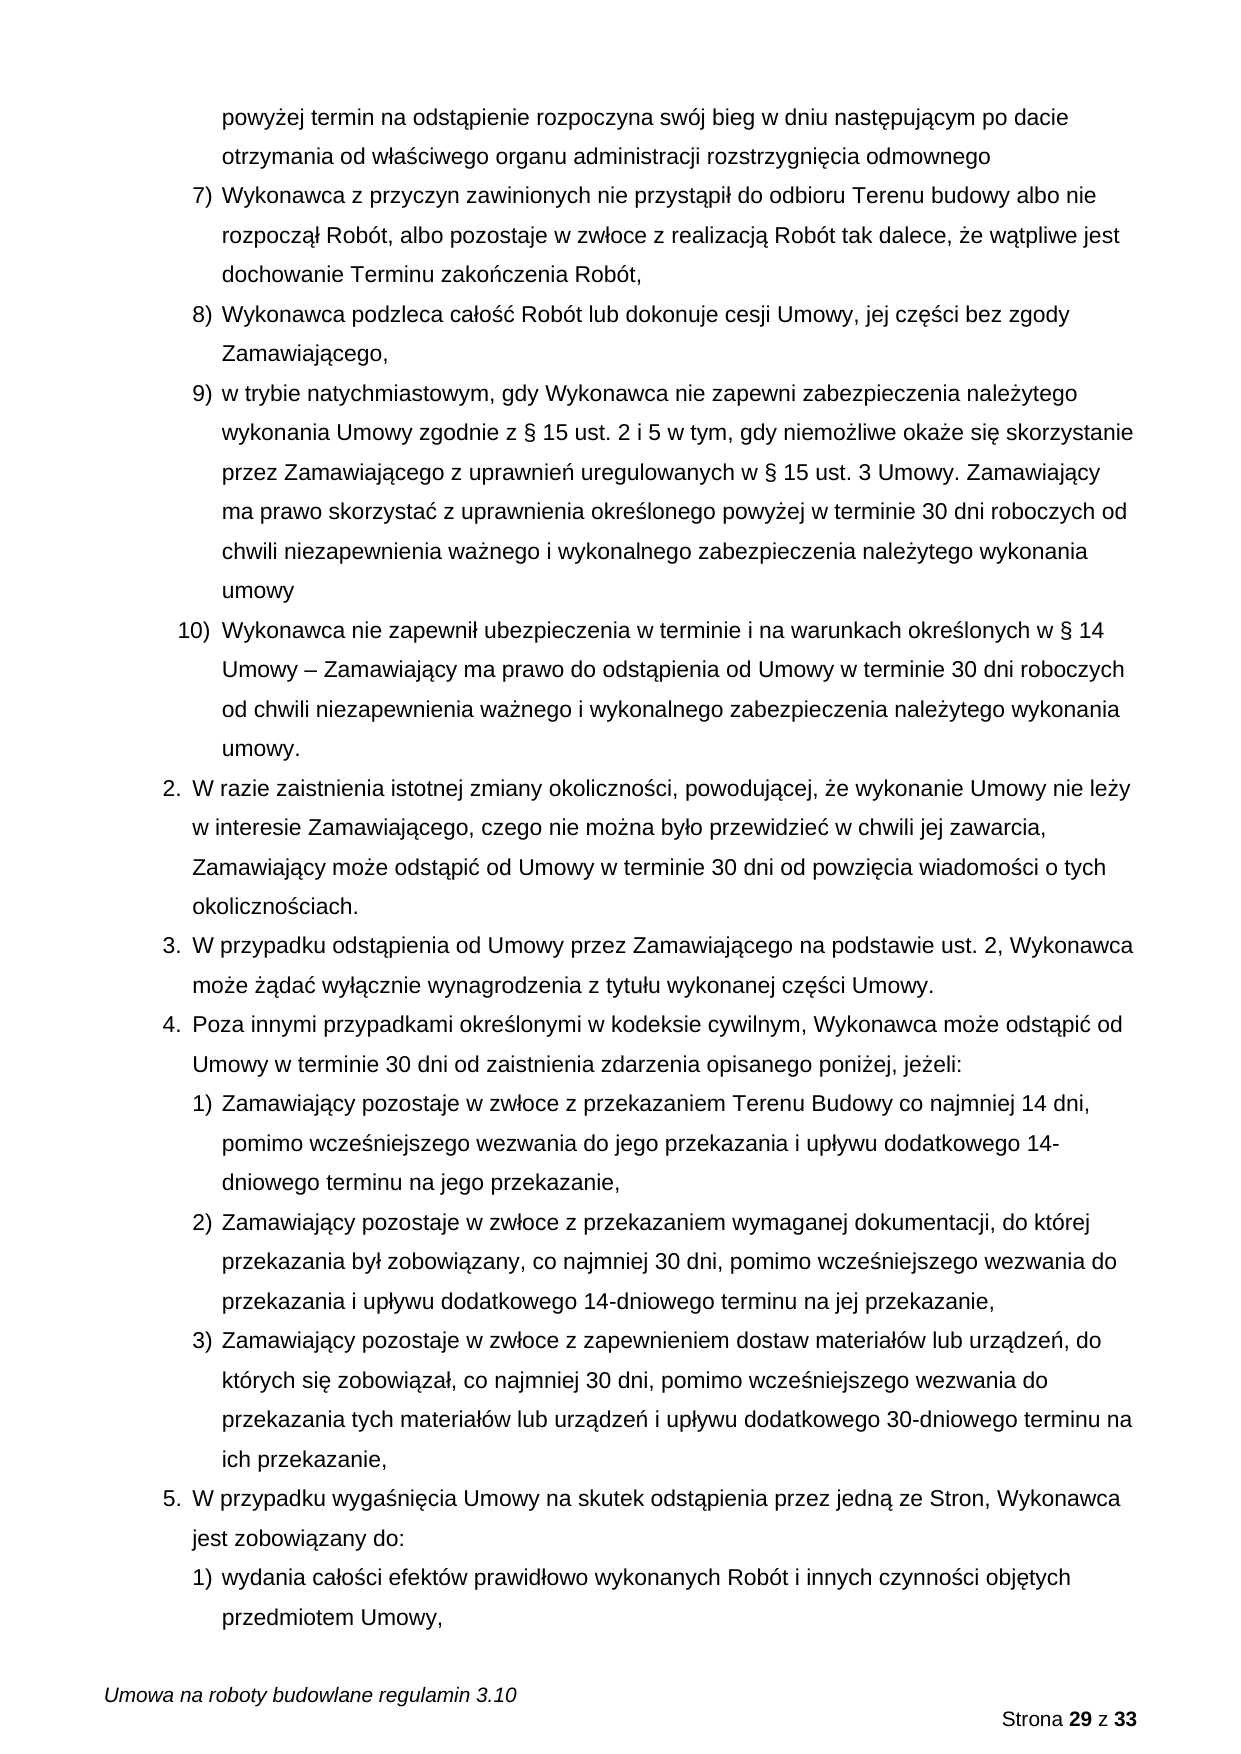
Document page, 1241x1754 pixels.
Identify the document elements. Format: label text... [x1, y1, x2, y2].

list W przypadku wygaśnięcia Umowy na skutek odstąpienia przez jedną ze Stron, Wykonawca jest zobowiązany do: [163, 1485, 1137, 1551]
list wydania całości efektów prawidłowo wykonanych Robót i innych czynności objętych przedmiotem Umowy, [192, 1564, 1137, 1630]
list W razie zaistnienia istotnej zmiany okoliczności, powodującej, że wykonanie Umowy nie leży w interesie Zamawiającego, czego nie można było przewidzieć w chwili jej zawarcia, Zamawiający może odstąpić od Umowy w terminie 30 dni od powzięcia wiadomości o tych okolicznościach. [162, 774, 1137, 919]
list Poza innymi przypadkami określonymi w kodeksie cywilnym, Wykonawca może odstąpić od Umowy w terminie 30 dni od zaistnienia zdarzenia opisanego poniżej, jeżeli: [162, 1011, 1137, 1077]
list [192, 103, 1137, 169]
list Zamawiający pozostaje w zwłoce z zapewnieniem dostaw materiałów lub urządzeń, do których się zobowiązał, co najmniej 30 dni, pomimo wcześniejszego wezwania do przekazania tych materiałów lub urządzeń i upływu dodatkowego 30-dniowego terminu na ich przekazanie, [192, 1327, 1137, 1472]
list Wykonawca podzleca całość Robót lub dokonuje cesji Umowy, jej części bez zgody Zamawiającego, [192, 301, 1137, 367]
list Wykonawca z przyczyn zawinionych nie przystąpił do odbioru Terenu budowy albo nie rozpoczął Robót, albo pozostaje w zwłoce z realizacją Robót tak dalece, że wątpliwe jest dochowanie Terminu zakończenia Robót, [192, 182, 1137, 288]
list w trybie natychmiastowym, gdy Wykonawca nie zapewni zabezpieczenia należytego wykonania Umowy zgodnie z § 15 ust. 2 i 5 w tym, gdy niemożliwe okaże się skorzystanie przez Zamawiającego z uprawnień uregulowanych w § 15 ust. 3 Umowy. Zamawiający ma prawo skorzystać z uprawnienia określonego powyżej w terminie 30 dni roboczych od chwili niezapewnienia ważnego i wykonalnego zabezpieczenia należytego wykonania umowy [192, 380, 1137, 603]
list Wykonawca nie zapewnił ubezpieczenia w terminie i na warunkach określonych w § 14 Umowy – Zamawiający ma prawo do odstąpienia od Umowy w terminie 30 dni roboczych od chwili niezapewnienia ważnego i wykonalnego zabezpieczenia należytego wykonania umowy. [177, 617, 1137, 761]
list W przypadku odstąpienia od Umowy przez Zamawiającego na podstawie ust. 2, Wykonawca może żądać wyłącznie wynagrodzenia z tytułu wykonanej części Umowy. [162, 932, 1137, 998]
list Zamawiający pozostaje w zwłoce z przekazaniem Terenu Budowy co najmniej 14 dni, pomimo wcześniejszego wezwania do jego przekazania i upływu dodatkowego 14-dniowego terminu na jego przekazanie, [192, 1090, 1137, 1196]
list Zamawiający pozostaje w zwłoce z przekazaniem wymaganej dokumentacji, do której przekazania był zobowiązany, co najmniej 30 dni, pomimo wcześniejszego wezwania do przekazania i upływu dodatkowego 14-dniowego terminu na jej przekazanie, [192, 1209, 1137, 1314]
